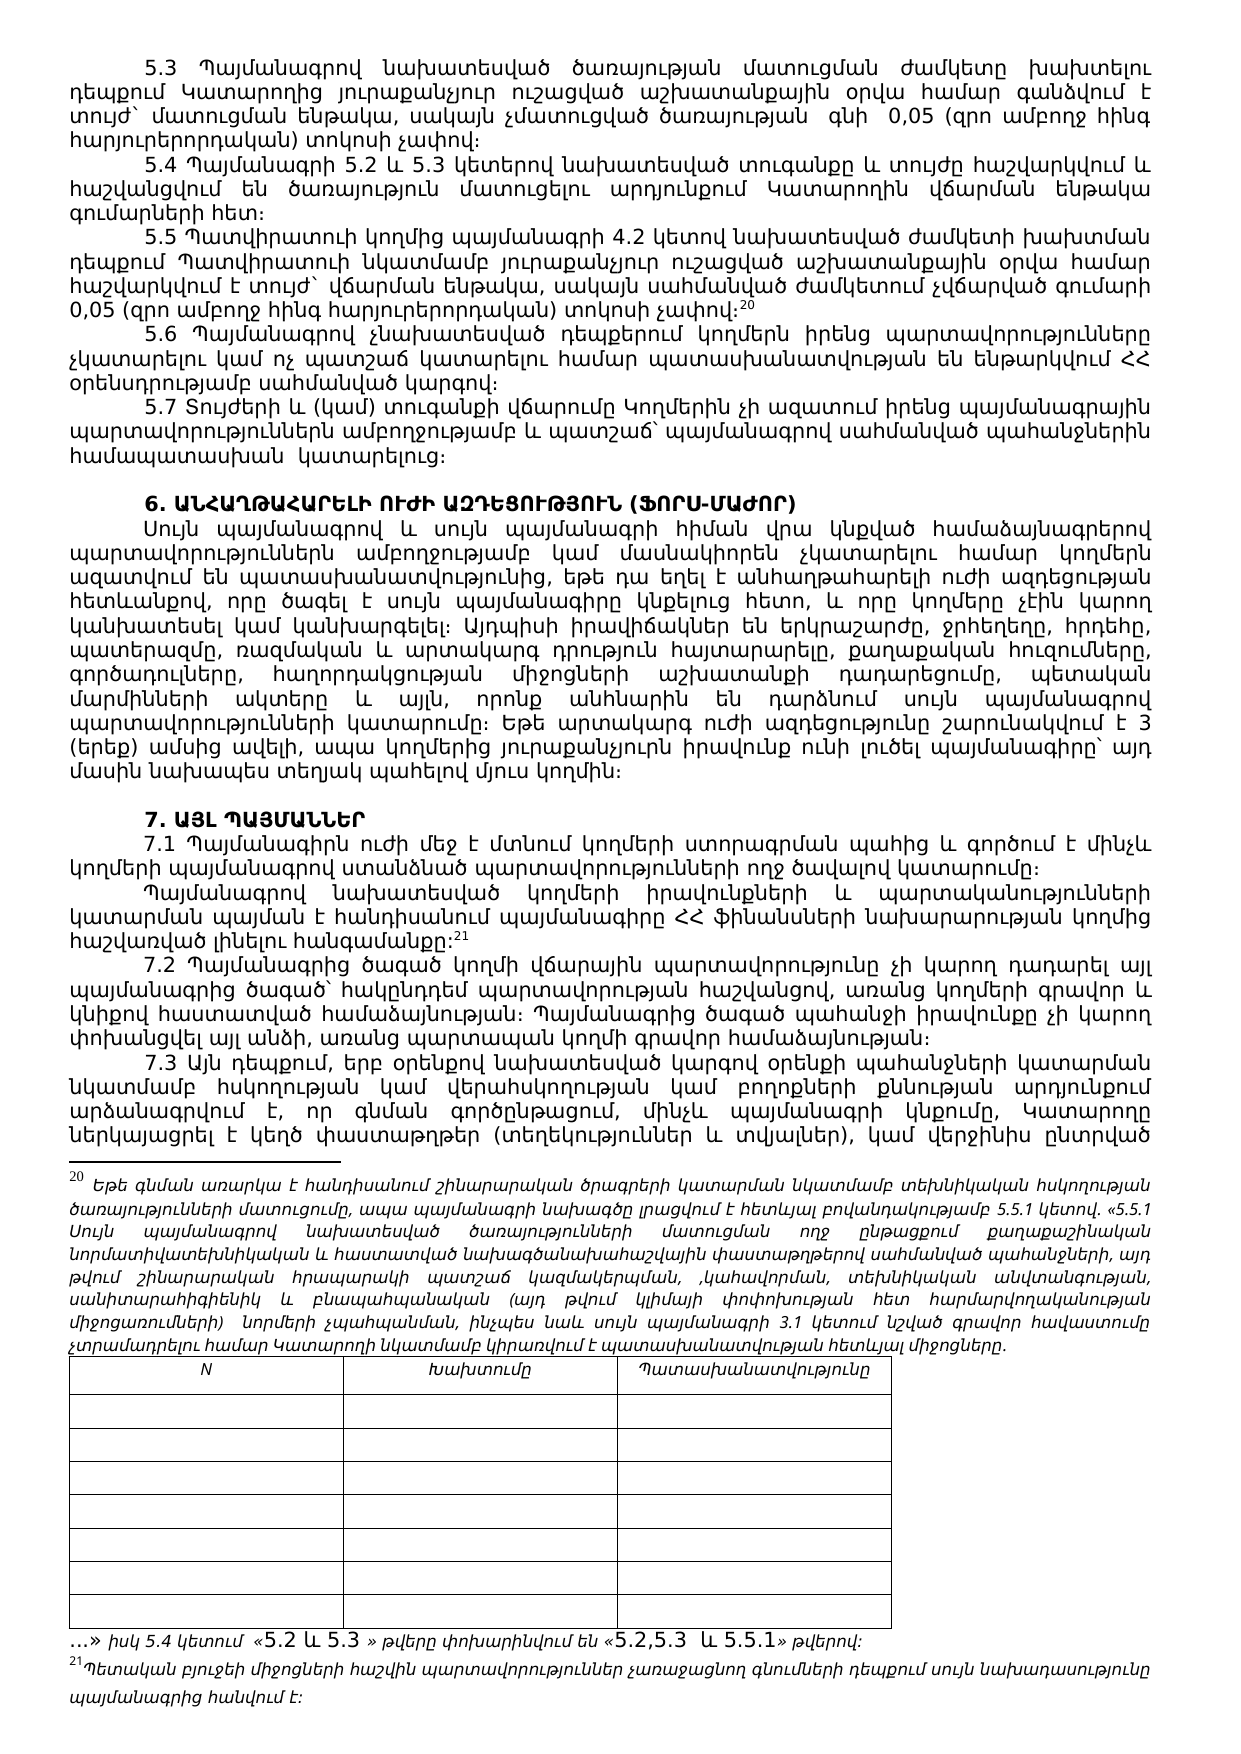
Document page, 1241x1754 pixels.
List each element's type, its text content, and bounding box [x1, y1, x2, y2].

text 7.1 Պայմանագիրն ուժի մեջ է մտնում կողմերի ստորագրման պահից և գործում է մինչև կողմերի պայմանագրով ստանձնած պարտավորությունների ողջ ծավալով կատարումը։ [69, 832, 1152, 881]
text Սույն պայմանագրով և սույն պայմանագրի հիման վրա կնքված համաձայնագրերով պարտավորություններն ամբողջությամբ կամ մասնակիորեն չկատարելու համար կողմերն ազատվում են պատասխանատվությունից, եթե դա եղել է անհաղթահարելի ուժի ազդեցության հետևանքով, որը ծագել է սույն պայմանագիրը կնքելուց հետո, և որը կողմերը չէին կարող կանխատեսել կամ կանխարգելել։ Այդպիսի իրավիճակներ են երկրաշարժը, ջրհեղեղը, հրդեհը, պատերազմը, ռազմական և արտակարգ դրություն հայտարարելը, քաղաքական հուզումները, գործադուլները, հաղորդակցության միջոցների աշխատանքի դադարեցումը, պետական մարմինների ակտերը և այլն, որոնք անհնարին են դարձնում սույն պայմանագրով պարտավորությունների կատարումը։ Եթե արտակարգ ուժի ազդեցությունը շարունակվում է 3 (երեք) ամսից ավելի, ապա կողմերից յուրաքանչյուրն իրավունք ունի լուծել պայմանագիրը՝ այդ մասին նախապես տեղյակ պահելով մյուս կողմին։ [69, 517, 1152, 784]
text 7. ԱՅԼ ՊԱՅՄԱՆՆԵՐ [69, 808, 1152, 832]
text 5.7 Տույժերի և (կամ) տուգանքի վճարումը Կողմերին չի ազատում իրենց պայմանագրային պարտավորություններն ամբողջությամբ և պատշաճ՝ պայմանագրով սահմանված պահանջներին համապատասխան կատարելուց։ [69, 395, 1152, 468]
text 5.4 Պայմանագրի 5.2 և 5.3 կետերով նախատեսված տուգանքը և տույժը հաշվարկվում և հաշվանցվում են ծառայություն մատուցելու արդյունքում Կատարողին վճարման ենթակա գումարների հետ։ [69, 153, 1152, 225]
text 7.3 Այն դեպքում, երբ օրենքով նախատեսված կարգով օրենքի պահանջների կատարման նկատմամբ հսկողության կամ վերահսկողության կամ բողոքների քննության արդյունքում արձանագրվում է, որ գնման գործընթացում, մինչև պայմանագրի կնքումը, Կատարողը ներկայացրել է կեղծ փաստաթղթեր (տեղեկություններ և տվյալներ), կամ վերջինիս ընտրված մասնակից ճանաչելու մասին որոշումը չի համապատասխանում Հայաստանի Հանրապետության օրենսդրությանը, ապա այդ հիմքերն ի հայտ գալուց հետո Պատվիրատուն միակողմանիորեն լուծում է պայմանագիրը, եթե արձանագրված խախտումները մինչև պայմանագրի կնքումը հայտնի լինելու դեպքում գնումների մասին Հայաստանի Հանրապետության օրենսդրության համաձայն հիմք կհանդիսանային պայմանագիրը չկնքելու համար։ Ընդ որում, Պատվիրատուն չի կրում պայմանագրի միակողմանի լուծման հետևանքով Կատարողի համար առաջացող վնասների կամ բաց թողնված օգուտի ռիսկը, իսկ վերջինս պարտավոր է Հայաստանի Հանրապետության օրենքով սահմանված կարգով փոխհատուցել իր մեղքով Պատվիրատուի կրած վնասներն այն ծավալով, որի մասով պայմանագիրը լուծվել է։ [69, 1051, 1152, 1148]
text 7.2 Պայմանագրից ծագած կողմի վճարային պարտավորությունը չի կարող դադարել այլ պայմանագրից ծագած՝ հակընդդեմ պարտավորության հաշվանցով, առանց կողմերի գրավոր և կնիքով հաստատված համաձայնության։ Պայմանագրից ծագած պահանջի իրավունքը չի կարող փոխանցվել այլ անձի, առանց պարտապան կողմի գրավոր համաձայնության։ [69, 953, 1152, 1051]
text 6. ԱՆՀԱՂԹԱՀԱՐԵԼԻ ՈՒԺԻ ԱԶԴԵՑՈՒԹՅՈՒՆ (ՖՈՐՍ-ՄԱԺՈՐ) [69, 492, 1152, 517]
text 5.5 Պատվիրատուի կողմից պայմանագրի 4.2 կետով նախատեսված ժամկետի խախտման դեպքում Պատվիրատուի նկատմամբ յուրաքանչյուր ուշացված աշխատանքային օրվա համար հաշվարկվում է տույժ` վճարման ենթակա, սակայն սահմանված ժամկետում չվճարված գումարի 0,05 (զրո ամբողջ հինգ հարյուրերորդական) տոկոսի չափով։ [69, 225, 1152, 322]
text 5.6 Պայմանագրով չնախատեսված դեպքերում կողմերն իրենց պարտավորությունները չկատարելու կամ ոչ պատշաճ կատարելու համար պատասխանատվության են ենթարկվում ՀՀ օրենսդրությամբ սահմանված կարգով։ [69, 322, 1152, 395]
text Պայմանագրով նախատեսված կողմերի իրավունքների և պարտականությունների կատարման պայման է հանդիսանում պայմանագիրը ՀՀ ֆինանսների նախարարության կողմից հաշվառված լինելու հանգամանքը: [69, 881, 1152, 953]
text 5.3 Պայմանագրով նախատեսված ծառայության մատուցման ժամկետը խախտելու դեպքում Կատարողից յուրաքանչյուր ուշացված աշխատանքային օրվա համար գանձվում է տույժ` մատուցման ենթակա, սակայն չմատուցված ծառայության գնի 0,05 (զրո ամբողջ հինգ հարյուրերորդական) տոկոսի չափով։ [69, 56, 1152, 153]
